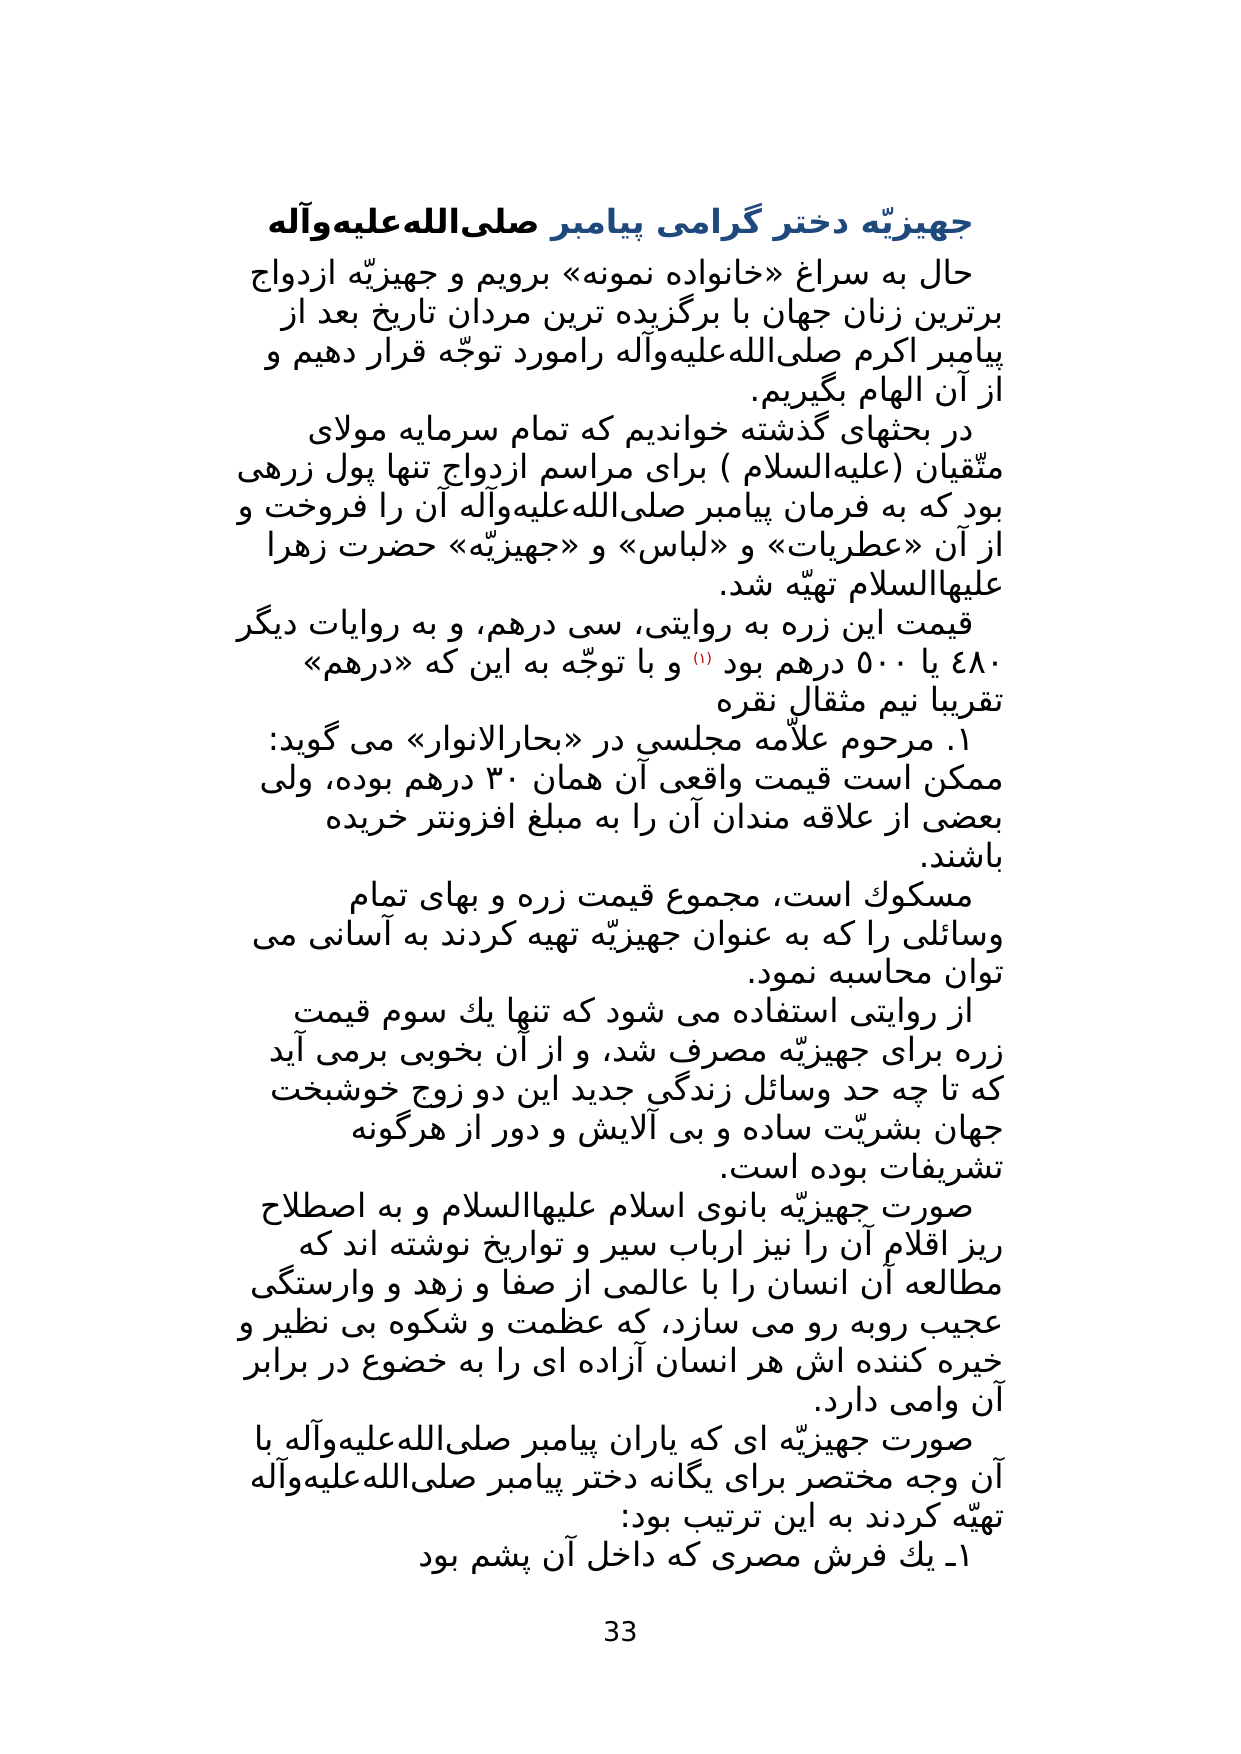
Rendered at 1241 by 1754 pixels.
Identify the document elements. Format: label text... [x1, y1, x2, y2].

text حال به سراغ «خانواده نمونه» برويم و جهيزيّه ازدواج برترين زنان جهان با برگزيده ترين مردان تاريخ بعد از پيامبر اكرم صلى‌الله‌عليه‌وآله رامورد توجّه قرار دهيم و از آن الهام بگيريم. [236, 253, 1004, 409]
text صورت جهيزيّه بانوى اسلام عليها‌السلام و به اصطلاح ريز اقلام آن را نيز ارباب سير و تواريخ نوشته اند كه مطالعه آن انسان را با عالمى از صفا و زهد و وارستگى عجيب روبه رو مى سازد، كه عظمت و شكوه بى نظير و خيره كننده اش هر انسان آزاده اى را به خضوع در برابر آن وامى دارد. [236, 1186, 1004, 1419]
text قيمت اين زره به روايتى، سى درهم، و به روايات ديگر ٤٨٠ يا ٥٠٠ درهم بود (١) و با توجّه به اين كه «درهم» تقريبا نيم مثقال نقره [236, 603, 1004, 720]
text ١. مرحوم علاّمه مجلسى در «بحارالانوار» مى گويد: ممكن است قيمت واقعى آن همان ٣٠ درهم بوده، ولى بعضى از علاقه مندان آن را به مبلغ افزونتر خريده باشند. [236, 720, 1004, 875]
text مسكوك است، مجموع قيمت زره و بهاى تمام وسائلى را كه به عنوان جهيزيّه تهيه كردند به آسانى مى توان محاسبه نمود. [236, 875, 1004, 992]
text ١ـ يك فرش مصرى كه داخل آن پشم بود [236, 1536, 1004, 1574]
subtitle جهيزيّه دختر گرامى پيامبر صلى‌الله‌عليه‌وآله [236, 202, 1004, 241]
text در بحثهاى گذشته خوانديم كه تمام سرمايه مولاى متّقيان (عليه‌السلام ) براى مراسم ازدواج تنها پول زرهى بود كه به فرمان پيامبر صلى‌الله‌عليه‌وآله آن را فروخت و از آن «عطريات» و «لباس» و «جهيزيّه» حضرت زهرا عليها‌السلام تهيّه شد. [236, 409, 1004, 603]
text صورت جهيزيّه اى كه ياران پيامبر صلى‌الله‌عليه‌وآله با آن وجه مختصر براى يگانه دختر پيامبر صلى‌الله‌عليه‌وآله تهيّه كردند به اين ترتيب بود: [236, 1419, 1004, 1536]
text از روايتى استفاده مى شود كه تنها يك سوم قيمت زره براى جهيزيّه مصرف شد، و از آن بخوبى برمى آيد كه تا چه حد وسائل زندگى جديد اين دو زوج خوشبخت جهان بشريّت ساده و بى آلايش و دور از هرگونه تشريفات بوده است. [236, 992, 1004, 1186]
